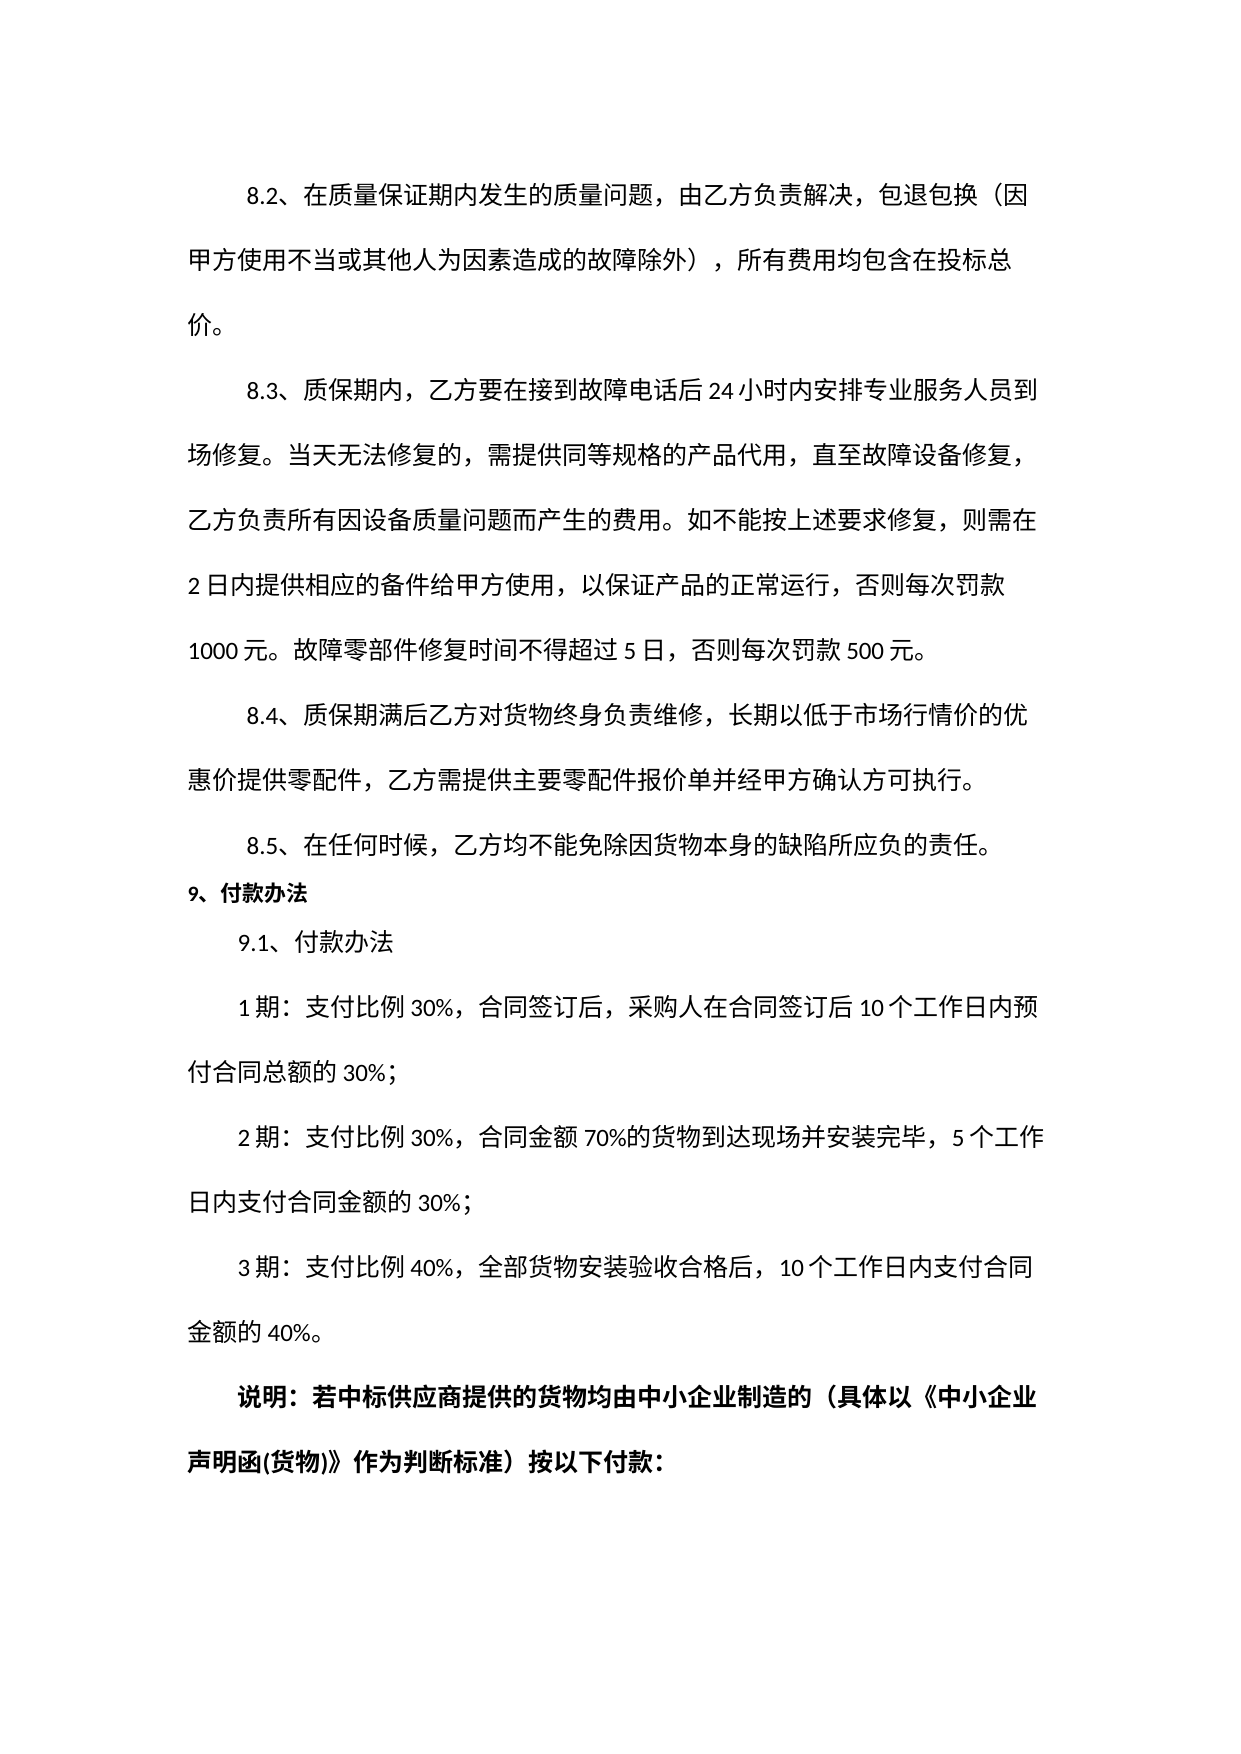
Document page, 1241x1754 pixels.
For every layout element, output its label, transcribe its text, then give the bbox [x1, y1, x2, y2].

text 8.4、质保期满后乙方对货物终身负责维修，长期以低于市场行情价的优惠价提供零配件，乙方需提供主要零配件报价单并经甲方确认方可执行。 [187, 682, 1053, 812]
text 2期：支付比例30%，合同金额70%的货物到达现场并安装完毕，5个工作日内支付合同金额的30%； [187, 1104, 1053, 1234]
text 9、付款办法 [187, 877, 1053, 909]
text 1期：支付比例30%，合同签订后，采购人在合同签订后10个工作日内预付合同总额的30%； [187, 974, 1053, 1104]
text 8.2、在质量保证期内发生的质量问题，由乙方负责解决，包退包换（因甲方使用不当或其他人为因素造成的故障除外），所有费用均包含在投标总价。 [187, 162, 1053, 357]
text 8.5、在任何时候，乙方均不能免除因货物本身的缺陷所应负的责任。 [187, 812, 1053, 877]
text 3期：支付比例40%，全部货物安装验收合格后，10个工作日内支付合同金额的40%。 [187, 1234, 1053, 1364]
text 8.3、质保期内，乙方要在接到故障电话后24小时内安排专业服务人员到场修复。当天无法修复的，需提供同等规格的产品代用，直至故障设备修复，乙方负责所有因设备质量问题而产生的费用。如不能按上述要求修复，则需在2日内提供相应的备件给甲方使用，以保证产品的正常运行，否则每次罚款1000元。故障零部件修复时间不得超过5日，否则每次罚款500元。 [187, 357, 1053, 682]
text 9.1、付款办法 [187, 909, 1053, 974]
text 说明：若中标供应商提供的货物均由中小企业制造的（具体以《中小企业声明函(货物)》作为判断标准）按以下付款： [187, 1364, 1053, 1494]
